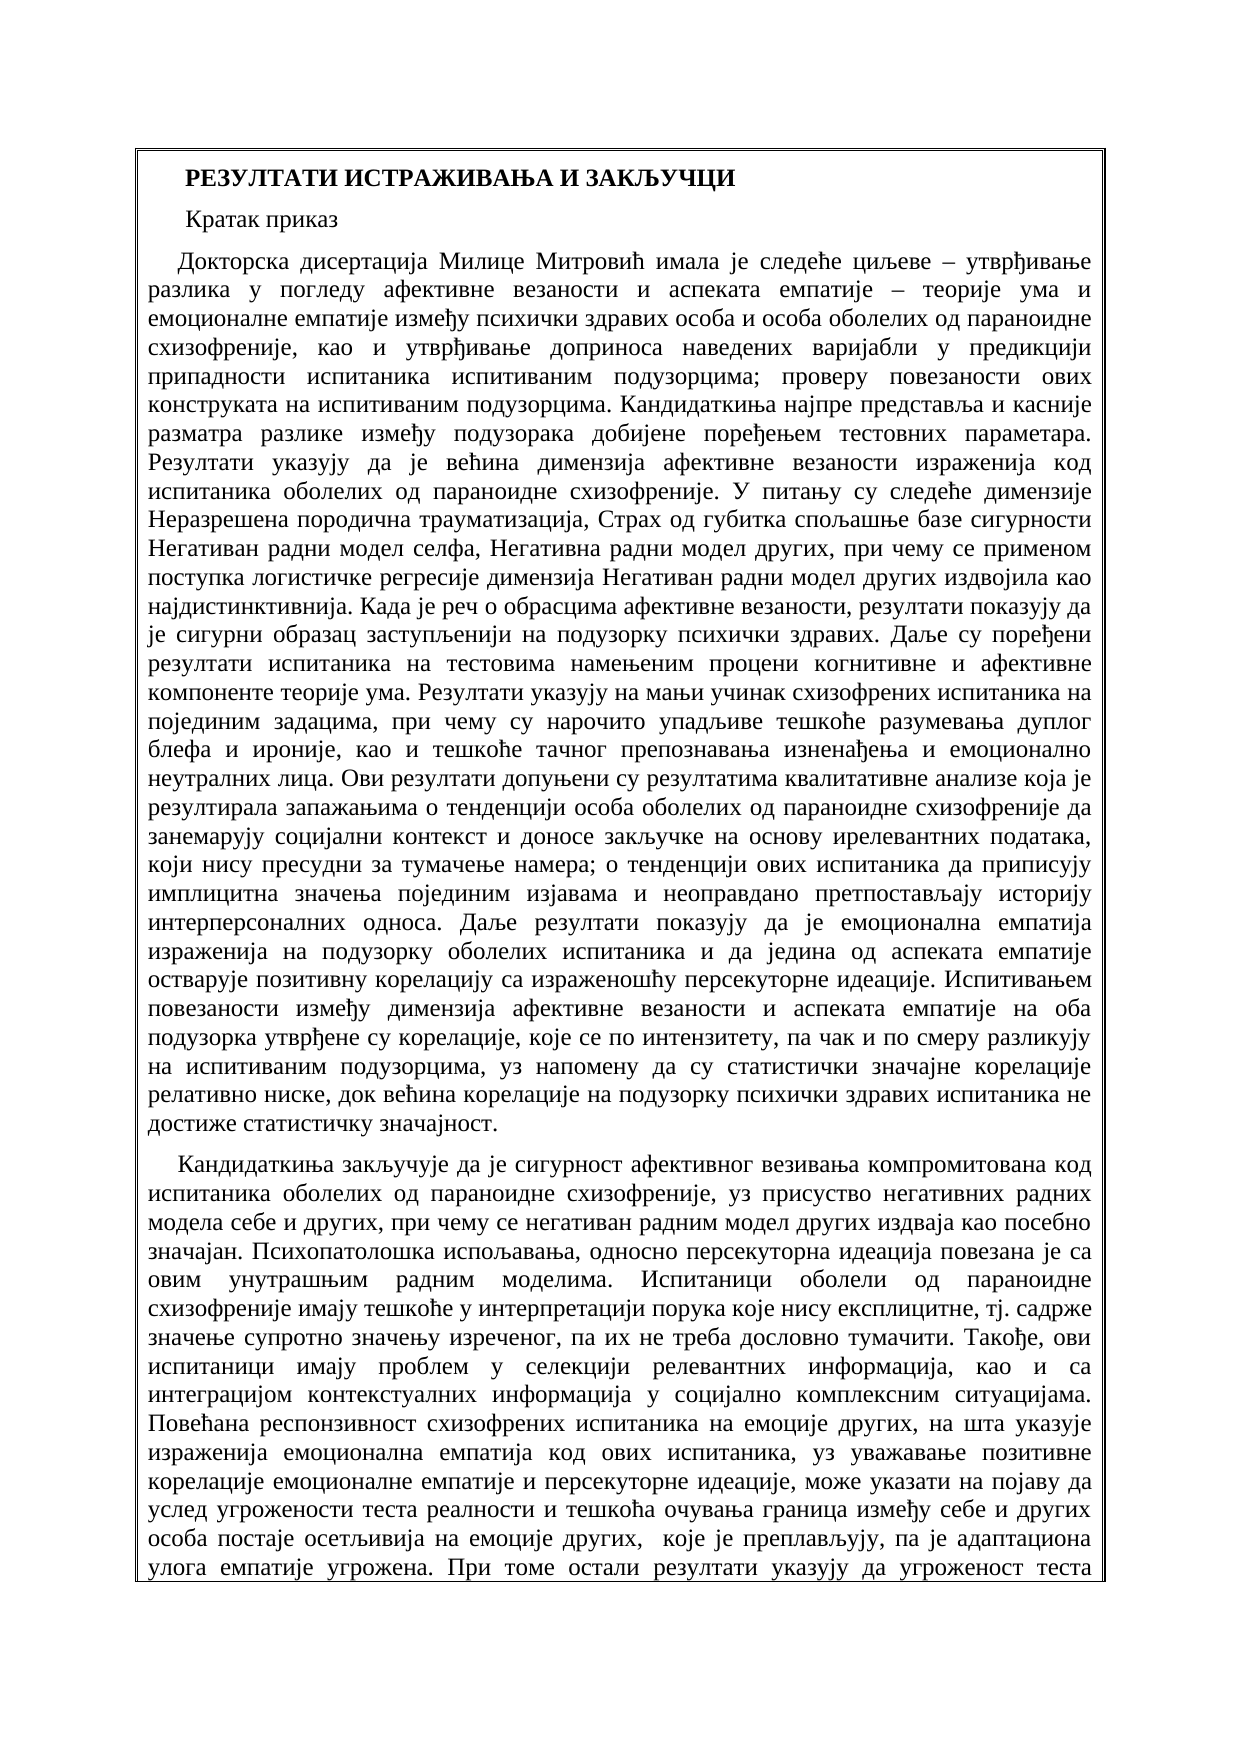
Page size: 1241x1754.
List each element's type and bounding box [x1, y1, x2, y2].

table_header [138, 151, 1102, 1581]
